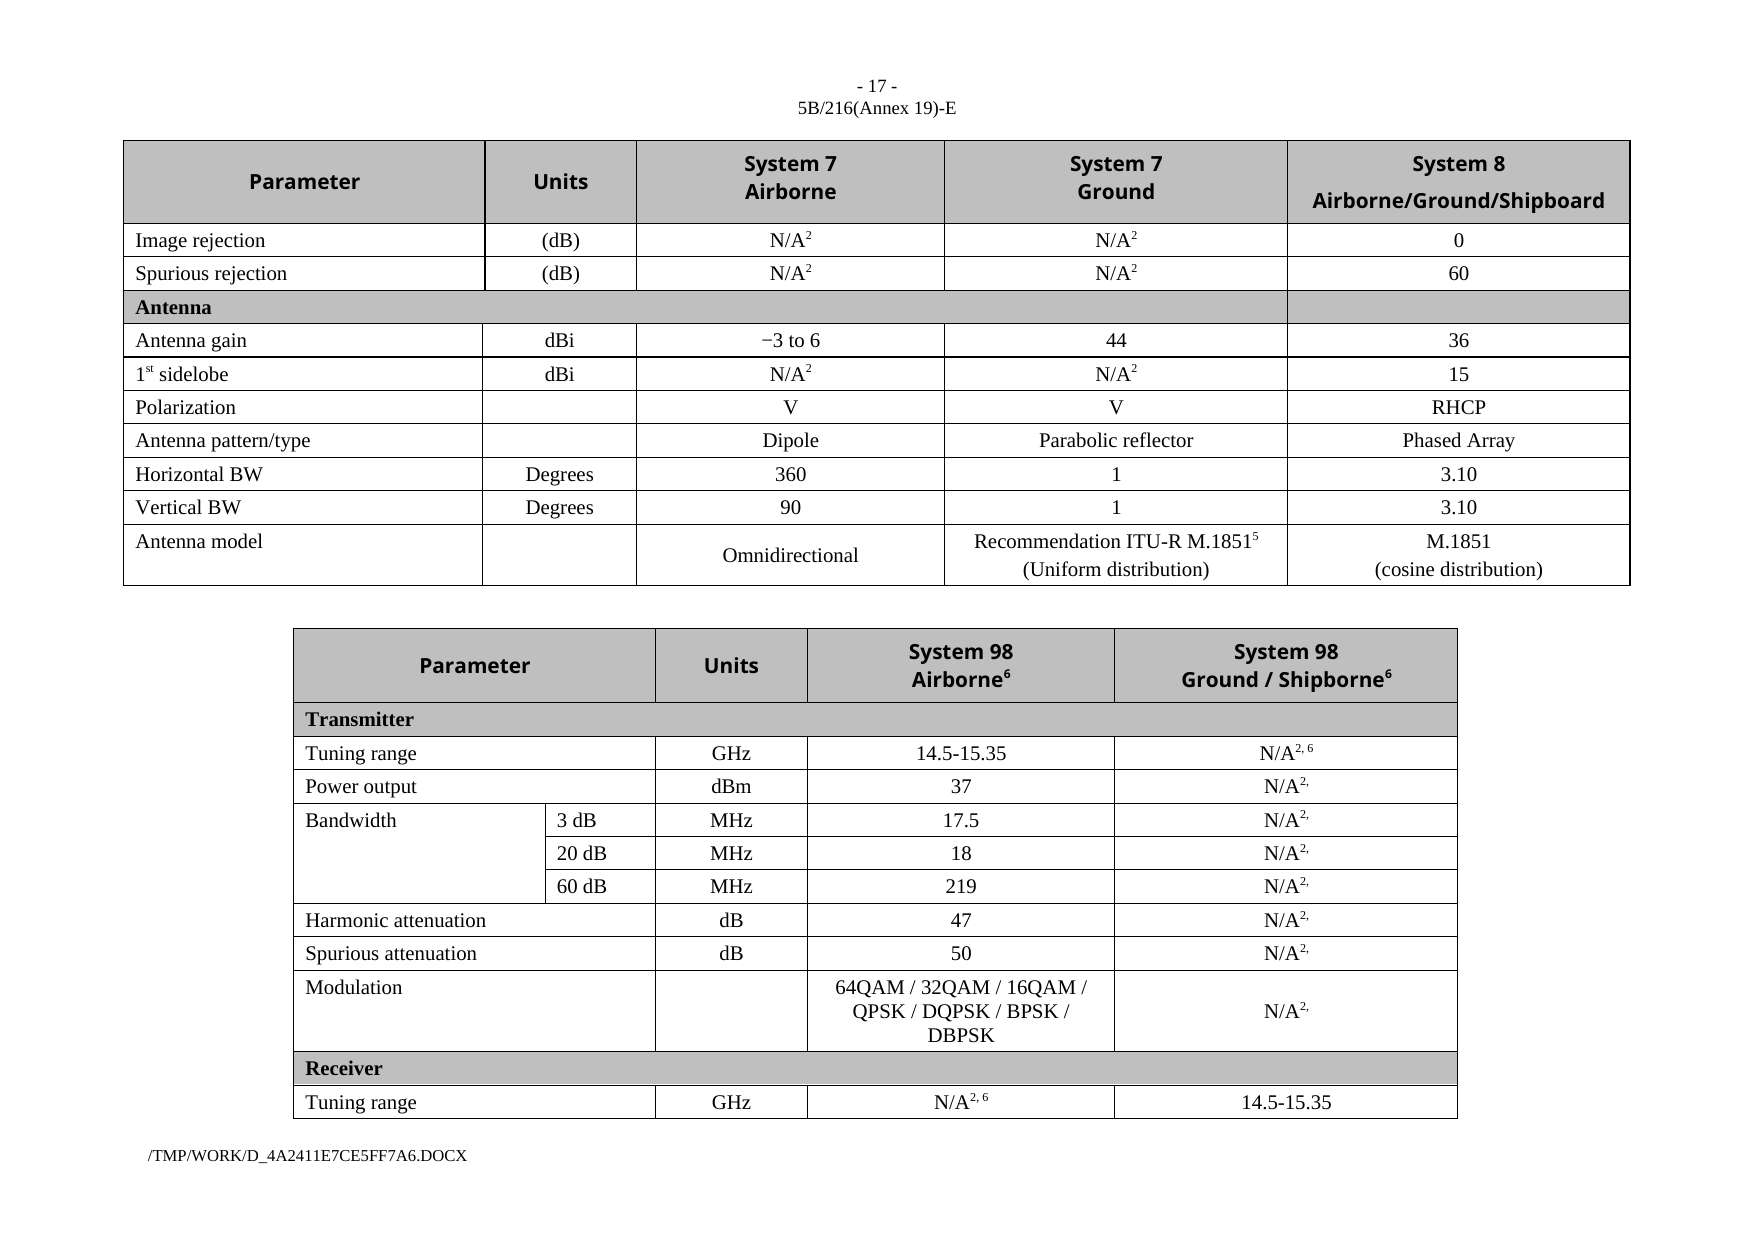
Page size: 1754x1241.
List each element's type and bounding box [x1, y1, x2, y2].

table_cell [124, 257, 484, 289]
table_header [1115, 629, 1457, 702]
table_cell [546, 804, 655, 836]
table_cell [294, 971, 655, 1051]
table_cell [294, 703, 1457, 736]
table_cell [294, 904, 655, 936]
table_cell [124, 324, 482, 356]
table_header [124, 141, 484, 223]
table_cell [656, 737, 807, 769]
table_cell [637, 224, 944, 256]
table_cell [1288, 491, 1629, 523]
table_cell [656, 1086, 807, 1118]
table_cell [1115, 971, 1457, 1051]
table_cell [945, 525, 1287, 585]
table_cell [656, 870, 807, 903]
table_cell [1288, 224, 1629, 256]
table_cell [808, 904, 1114, 936]
table_cell [945, 491, 1287, 523]
table_cell [124, 424, 482, 457]
table_cell [1288, 458, 1629, 490]
table_cell [1115, 937, 1457, 969]
table_cell [808, 971, 1114, 1051]
table_cell [656, 937, 807, 969]
table_cell [637, 491, 944, 523]
table_cell [1288, 424, 1629, 457]
table_cell [483, 324, 636, 356]
table_cell [483, 525, 636, 585]
table_cell [294, 1052, 1457, 1084]
table_cell [124, 491, 482, 523]
table_cell [945, 391, 1287, 423]
table_header [486, 141, 636, 223]
table_cell [656, 770, 807, 802]
table_cell [808, 770, 1114, 802]
table_header [1288, 141, 1629, 223]
table_cell [808, 870, 1114, 903]
table_cell [945, 257, 1287, 289]
table_cell [486, 224, 636, 256]
table_cell [294, 937, 655, 969]
table_header [294, 629, 655, 702]
table_cell [637, 358, 944, 390]
table_cell [294, 1086, 655, 1118]
table_cell [808, 937, 1114, 969]
table_header [637, 141, 944, 223]
table_cell [483, 458, 636, 490]
table_cell [1288, 525, 1629, 585]
table_cell [483, 391, 636, 423]
table_cell [637, 525, 944, 585]
table_cell [1115, 904, 1457, 936]
table_cell [1115, 770, 1457, 802]
table_cell [486, 257, 636, 289]
table_cell [656, 837, 807, 869]
table_cell [1288, 257, 1629, 289]
table_cell [124, 224, 484, 256]
table_cell [483, 358, 636, 390]
table_header [656, 629, 807, 702]
table_cell [294, 804, 545, 903]
table_cell [124, 458, 482, 490]
table_cell [1115, 837, 1457, 869]
table_cell [637, 391, 944, 423]
table_cell [1288, 291, 1629, 323]
table_cell [945, 424, 1287, 457]
table_cell [808, 737, 1114, 769]
table_cell [294, 770, 655, 802]
table_cell [945, 358, 1287, 390]
table_cell [1288, 358, 1629, 390]
table_cell [945, 458, 1287, 490]
table_cell [1115, 737, 1457, 769]
table_cell [124, 291, 1287, 323]
table_cell [637, 458, 944, 490]
table_cell [124, 358, 482, 390]
table_cell [637, 424, 944, 457]
table_cell [637, 324, 944, 356]
table_cell [294, 737, 655, 769]
table_cell [808, 804, 1114, 836]
table_cell [483, 424, 636, 457]
table_cell [124, 525, 482, 585]
table_cell [656, 971, 807, 1051]
table_cell [483, 491, 636, 523]
table_cell [656, 804, 807, 836]
table_cell [1288, 324, 1629, 356]
table_cell [637, 257, 944, 289]
table_header [945, 141, 1287, 223]
table_cell [1288, 391, 1629, 423]
table_cell [546, 837, 655, 869]
table_cell [124, 391, 482, 423]
table_cell [1115, 1086, 1457, 1118]
table_cell [808, 837, 1114, 869]
table_cell [1115, 870, 1457, 903]
table_cell [808, 1086, 1114, 1118]
table_cell [945, 324, 1287, 356]
table_cell [546, 870, 655, 903]
table_cell [945, 224, 1287, 256]
table_cell [656, 904, 807, 936]
table_header [808, 629, 1114, 702]
table_cell [1115, 804, 1457, 836]
